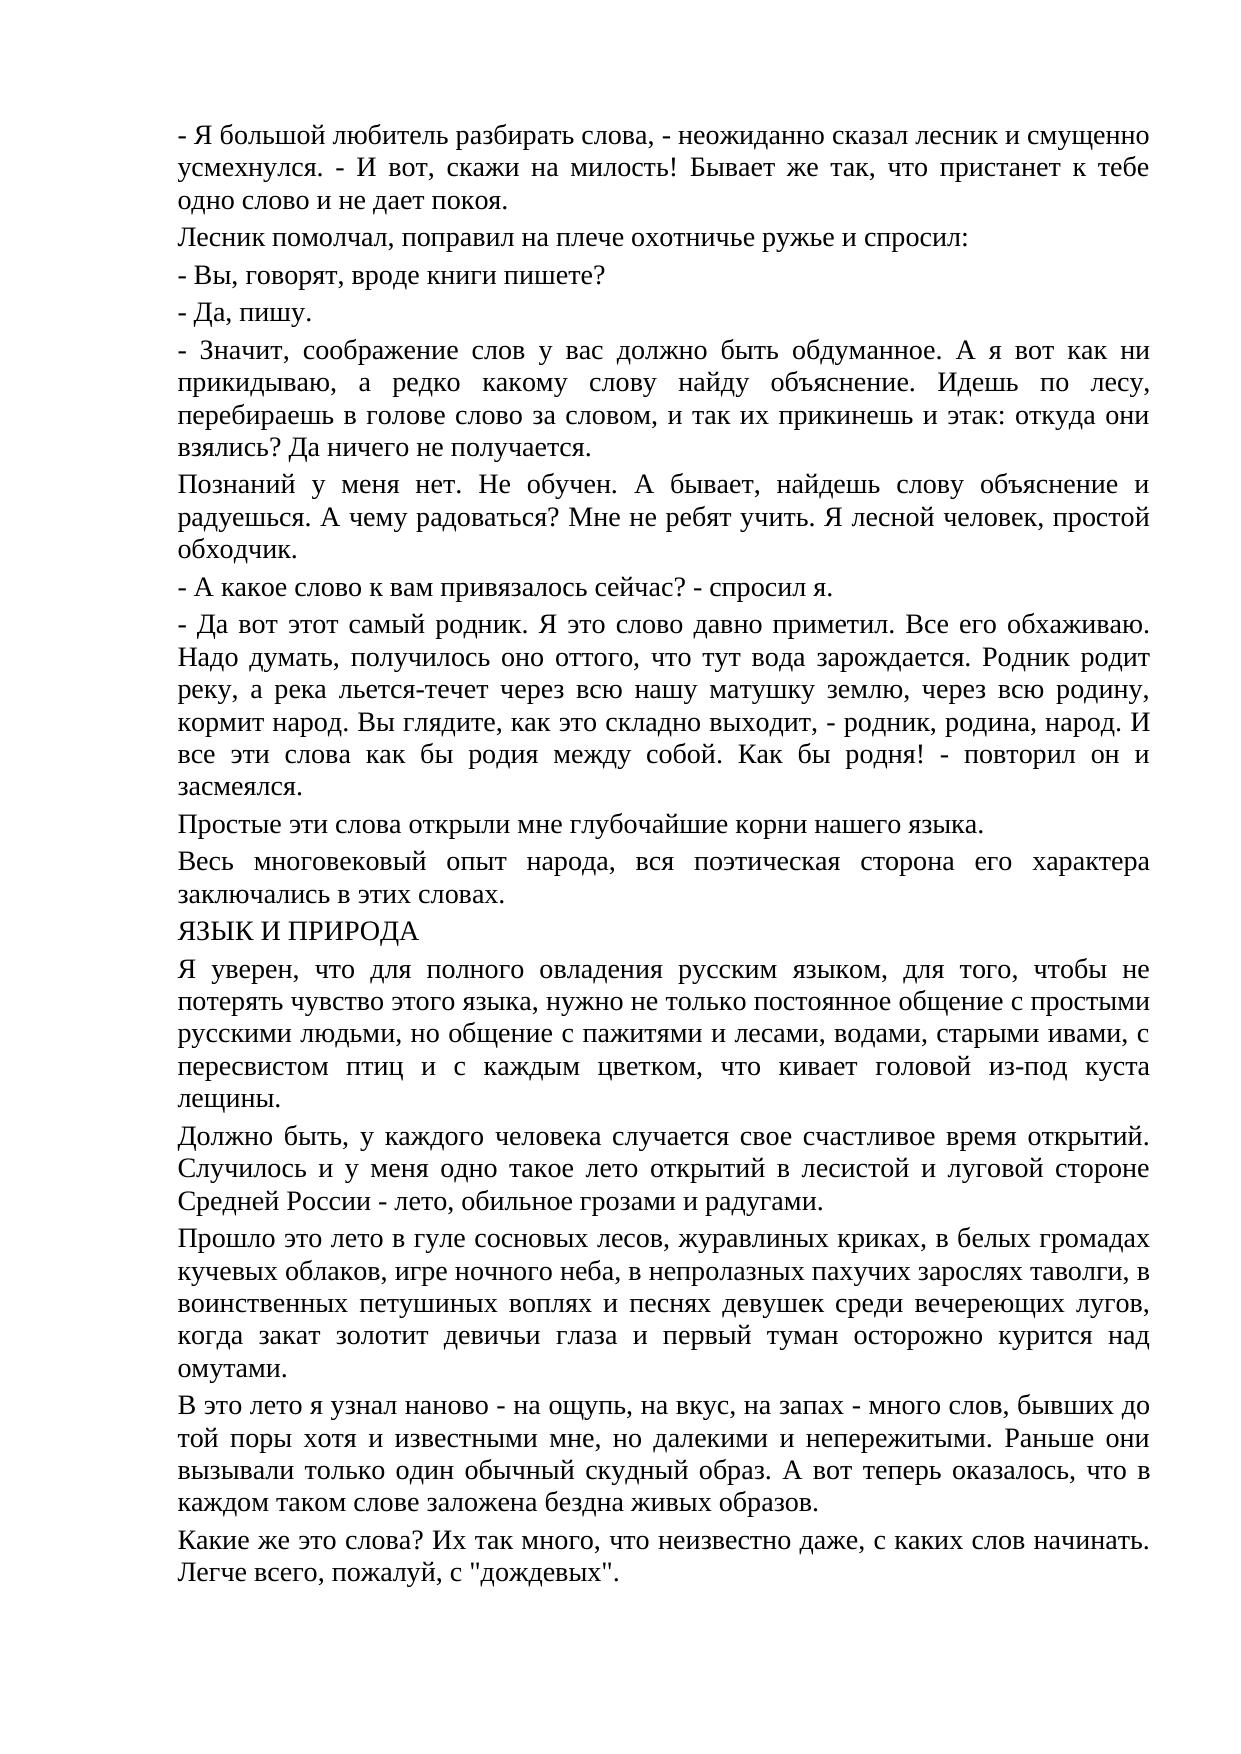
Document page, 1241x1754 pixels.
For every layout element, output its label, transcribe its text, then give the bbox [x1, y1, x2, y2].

text - А какое слово к вам привязалось сейчас? - спросил я. [177, 570, 1152, 602]
text - Да вот этот самый родник. Я это слово давно приметил. Все его обхаживаю. Надо думать, получилось оно оттого, что тут вода зарождается. Родник родит реку, а река льется-течет через всю нашу матушку землю, через всю родину, кормит народ. Вы глядите, как это складно выходит, - родник, родина, народ. И все эти слова как бы родия между собой. Как бы родня! - повторил он и засмеялся. [177, 607, 1152, 802]
text Должно быть, у каждого человека случается свое счастливое время открытий. Случилось и у меня одно такое лето открытий в лесистой и луговой стороне Средней России - лето, обильное грозами и радугами. [177, 1119, 1152, 1216]
text ЯЗЫК И ПРИРОДА [177, 914, 1152, 947]
text Познаний у меня нет. Не обучен. А бывает, найдешь слову объяснение и радуешься. А чему радоваться? Мне не ребят учить. Я лесной человек, простой обходчик. [177, 468, 1152, 565]
text - Я большой любитель разбирать слова, - неожиданно сказал лесник и смущенно усмехнулся. - И вот, скажи на милость! Бывает же так, что пристанет к тебе одно слово и не дает покоя. [177, 118, 1152, 215]
text Простые эти слова открыли мне глубочайшие корни нашего языка. [177, 807, 1152, 839]
text - Да, пишу. [177, 295, 1152, 328]
text Весь многовековый опыт народа, вся поэтическая сторона его характера заключались в этих словах. [177, 844, 1152, 909]
text - Вы, говорят, вроде книги пишете? [177, 258, 1152, 290]
text В это лето я узнал наново - на ощупь, на вкус, на запах - много слов, бывших до той поры хотя и известными мне, но далекими и непережитыми. Раньше они вызывали только один обычный скудный образ. А вот теперь оказалось, что в каждом таком слове заложена бездна живых образов. [177, 1388, 1152, 1518]
text Какие же это слова? Их так много, что неизвестно даже, с каких слов начинать. Легче всего, пожалуй, с "дождевых". [177, 1523, 1152, 1588]
text Лесник помолчал, поправил на плече охотничье ружье и спросил: [177, 220, 1152, 253]
text - Значит, соображение слов у вас должно быть обдуманное. А я вот как ни прикидываю, а редко какому слову найду объяснение. Идешь по лесу, перебираешь в голове слово за словом, и так их прикинешь и этак: откуда они взялись? Да ничего не получается. [177, 333, 1152, 462]
text Прошло это лето в гуле сосновых лесов, журавлиных криках, в белых громадах кучевых облаков, игре ночного неба, в непролазных пахучих зарослях таволги, в воинственных петушиных воплях и песнях девушек среди вечереющих лугов, когда закат золотит девичьи глаза и первый туман осторожно курится над омутами. [177, 1221, 1152, 1383]
text Я уверен, что для полного овладения русским языком, для того, чтобы не потерять чувство этого языка, нужно не только постоянное общение с простыми русскими людьми, но общение с пажитями и лесами, водами, старыми ивами, с пересвистом птиц и с каждым цветком, что кивает головой из-под куста лещины. [177, 952, 1152, 1114]
